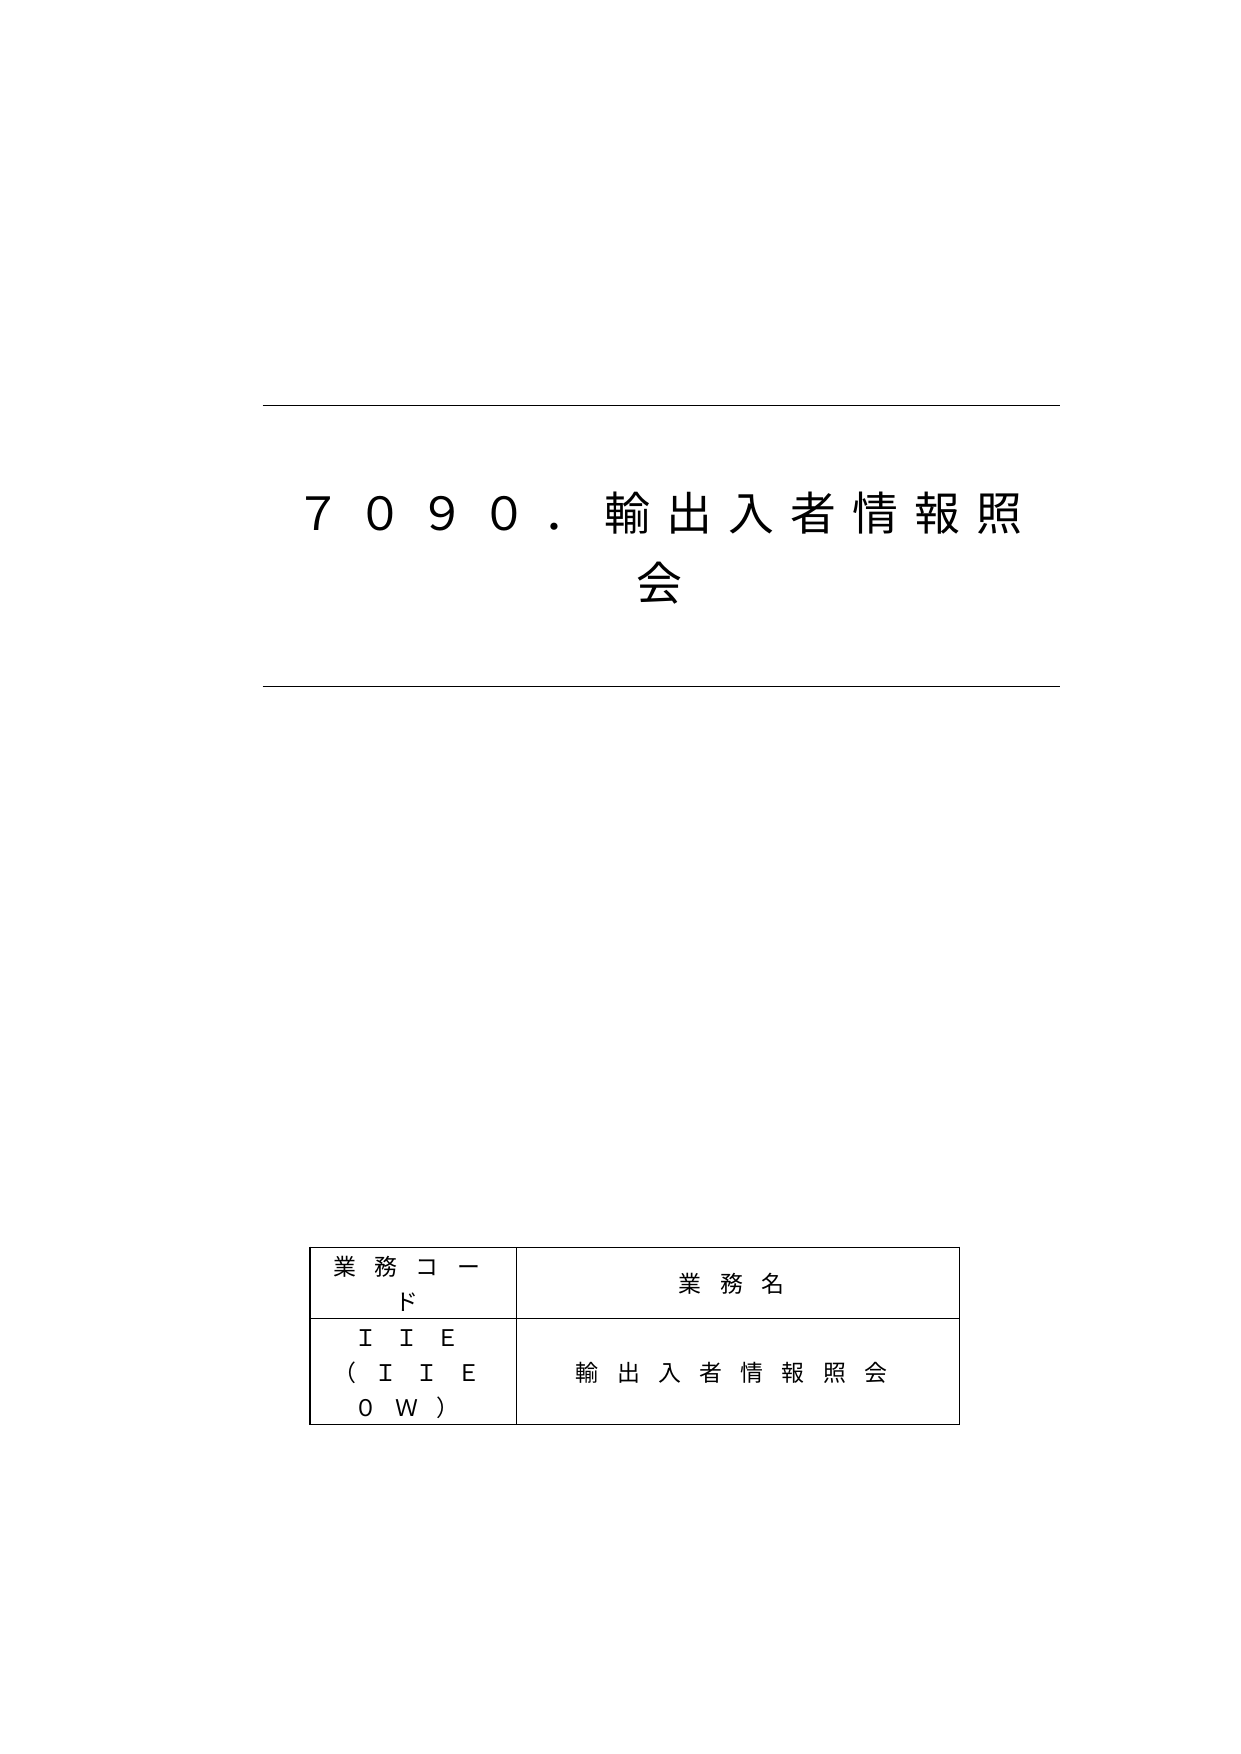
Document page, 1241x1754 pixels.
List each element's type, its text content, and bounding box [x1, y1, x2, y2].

table_header 業務名 [517, 1248, 959, 1318]
table_cell ＩＩＥ （ＩＩＥ０Ｗ） [311, 1319, 516, 1424]
table_header 業務コード [311, 1248, 516, 1318]
table_header ７０９０．輸出入者情報照会 [263, 406, 1060, 686]
table_cell 輸出入者情報照会 [517, 1319, 959, 1424]
